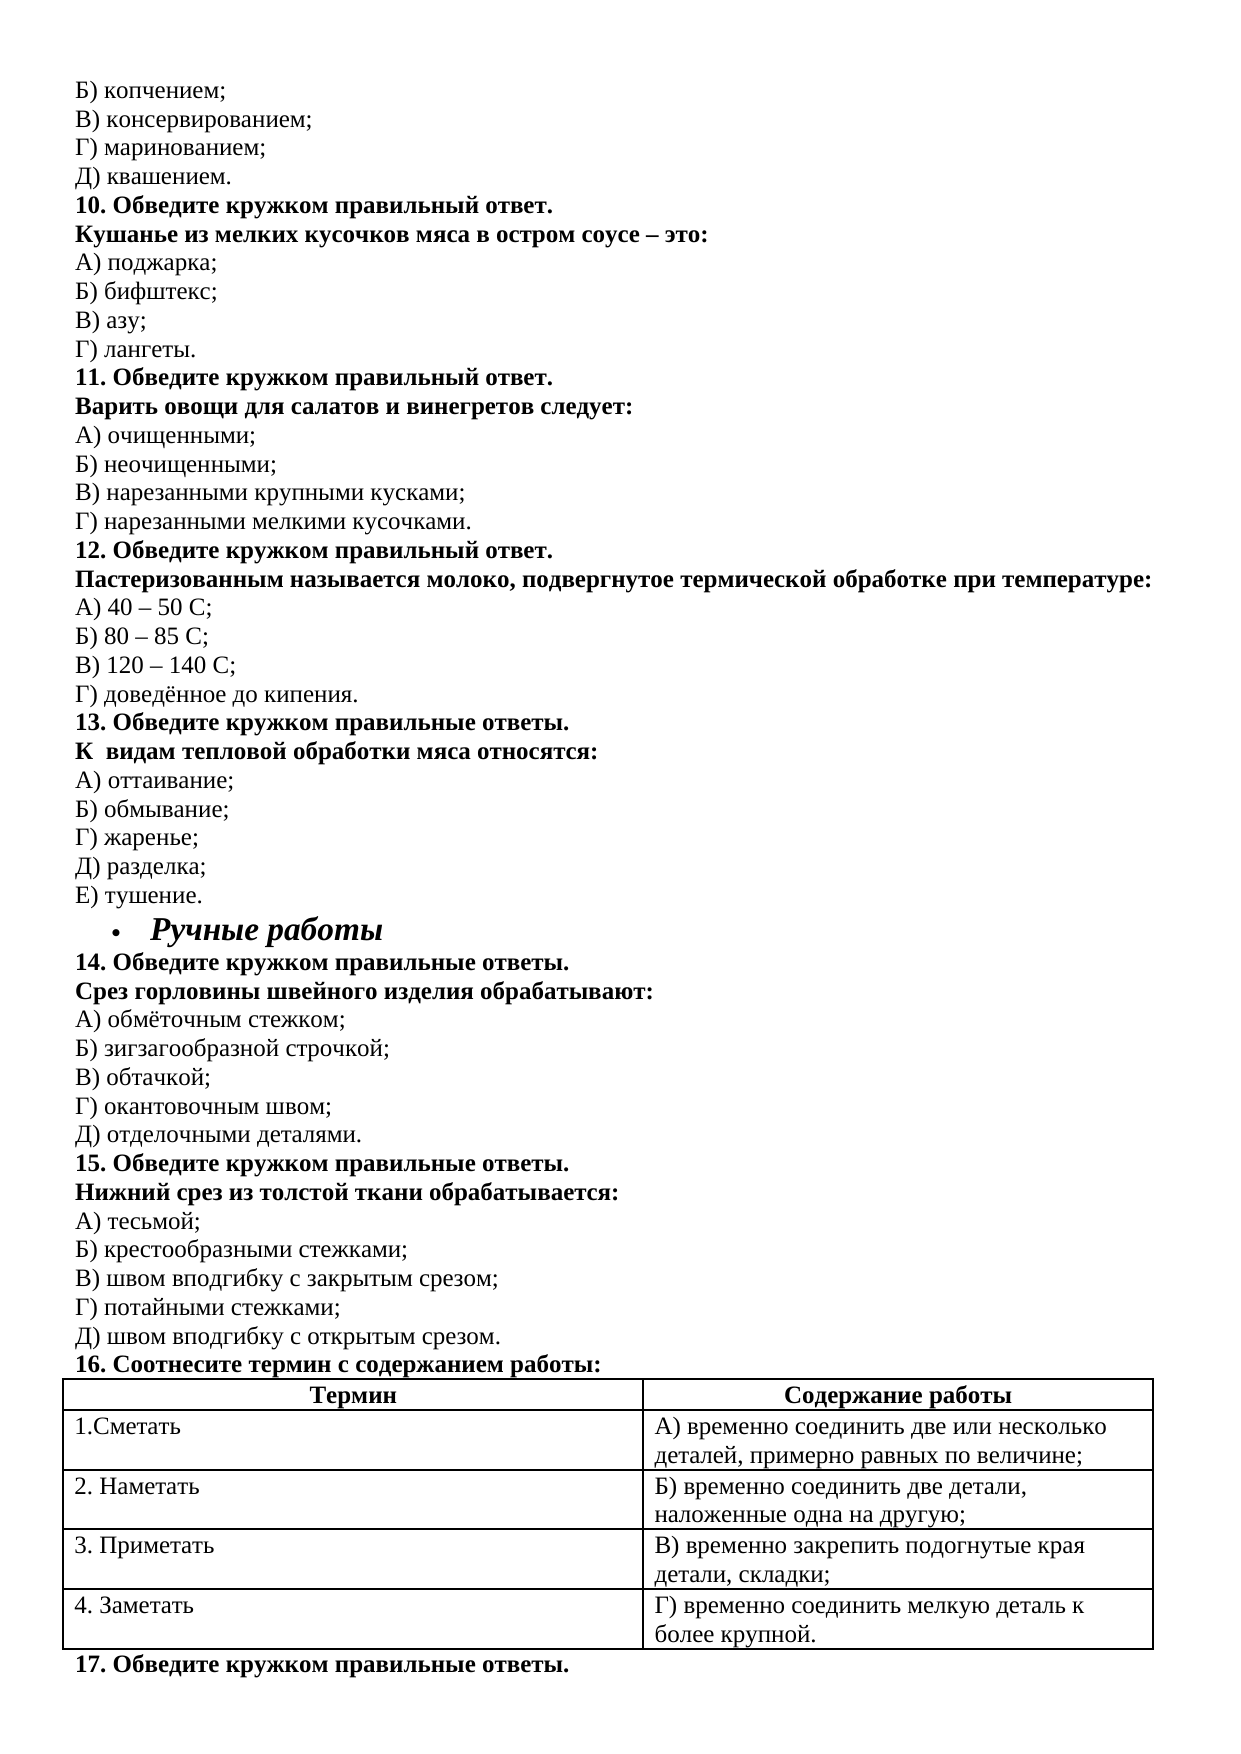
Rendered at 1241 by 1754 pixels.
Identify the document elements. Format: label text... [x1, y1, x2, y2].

text Срез горловины швейного изделия обрабатывают: [75, 976, 1165, 1004]
text Г) жаренье; Д) разделка; [75, 822, 1165, 880]
text Е) тушение. [75, 880, 1165, 909]
text 16. Соотнесите термин с содержанием работы: [75, 1349, 1165, 1378]
text Г) окантовочным швом; [75, 1091, 1165, 1119]
table_cell Г) временно соединить мелкую деталь к более крупной. [644, 1590, 1152, 1647]
table_cell 1.Сметать [64, 1411, 642, 1469]
text В) нарезанными крупными кусками; [75, 477, 1165, 506]
table_cell 4. Заметать [64, 1590, 642, 1647]
text Нижний срез из толстой ткани обрабатывается: [75, 1177, 1165, 1206]
text К видам тепловой обработки мяса относятся: [75, 736, 1165, 765]
text Б) бифштекс; [75, 276, 1165, 305]
table_header Содержание работы [644, 1380, 1152, 1409]
text В) азу; [75, 305, 1165, 334]
text Д) квашением. [75, 161, 1165, 190]
text 14. Обведите кружком правильные ответы. [75, 947, 1165, 976]
text 15. Обведите кружком правильные ответы. [75, 1148, 1165, 1177]
text 12. Обведите кружком правильный ответ. [75, 535, 1165, 564]
text А) поджарка; [75, 247, 1165, 276]
text Пастеризованным называется молоко, подвергнутое термической обработке при температуре: [75, 564, 1165, 592]
text Г) маринованием; [75, 132, 1165, 161]
text А) 40 – 50 С; [75, 592, 1165, 621]
text Г) потайными стежками; [75, 1292, 1165, 1321]
text Г) доведённое до кипения. [75, 679, 1165, 707]
text В) 120 – 140 С; [75, 650, 1165, 679]
text В) консервированием; [75, 104, 1165, 132]
text А) тесьмой; [75, 1206, 1165, 1234]
text 17. Обведите кружком правильные ответы. [75, 1649, 1165, 1678]
text Г) лангеты. [75, 334, 1165, 362]
table_header Термин [64, 1380, 642, 1409]
text В) обтачкой; [75, 1062, 1165, 1091]
text 10. Обведите кружком правильный ответ. [75, 190, 1165, 219]
text Д) отделочными деталями. [75, 1119, 1165, 1148]
text 11. Обведите кружком правильный ответ. [75, 362, 1165, 391]
text Б) неочищенными; [75, 449, 1165, 477]
text Б) крестообразными стежками; [75, 1234, 1165, 1263]
list Ручные работы [112, 909, 1165, 947]
text Д) швом вподгибку с открытым срезом. [75, 1321, 1165, 1349]
text Б) зигзагообразной строчкой; [75, 1033, 1165, 1062]
text А) оттаивание; [75, 765, 1165, 794]
table_cell 3. Приметать [64, 1530, 642, 1588]
table_cell А) временно соединить две или несколько деталей, примерно равных по величине; [644, 1411, 1152, 1469]
text Б) копчением; [75, 75, 1165, 104]
table_cell Б) временно соединить две детали, наложенные одна на другую; [644, 1471, 1152, 1528]
text Варить овощи для салатов и винегретов следует: [75, 391, 1165, 420]
table_cell В) временно закрепить подогнутые края детали, складки; [644, 1530, 1152, 1588]
text Г) нарезанными мелкими кусочками. [75, 506, 1165, 535]
text Б) 80 – 85 С; [75, 621, 1165, 650]
text В) швом вподгибку с закрытым срезом; [75, 1263, 1165, 1292]
text Б) обмывание; [75, 794, 1165, 822]
text 13. Обведите кружком правильные ответы. [75, 707, 1165, 736]
text А) очищенными; [75, 420, 1165, 449]
text А) обмёточным стежком; [75, 1004, 1165, 1033]
table_cell 2. Наметать [64, 1471, 642, 1528]
text Кушанье из мелких кусочков мяса в остром соусе – это: [75, 219, 1165, 247]
